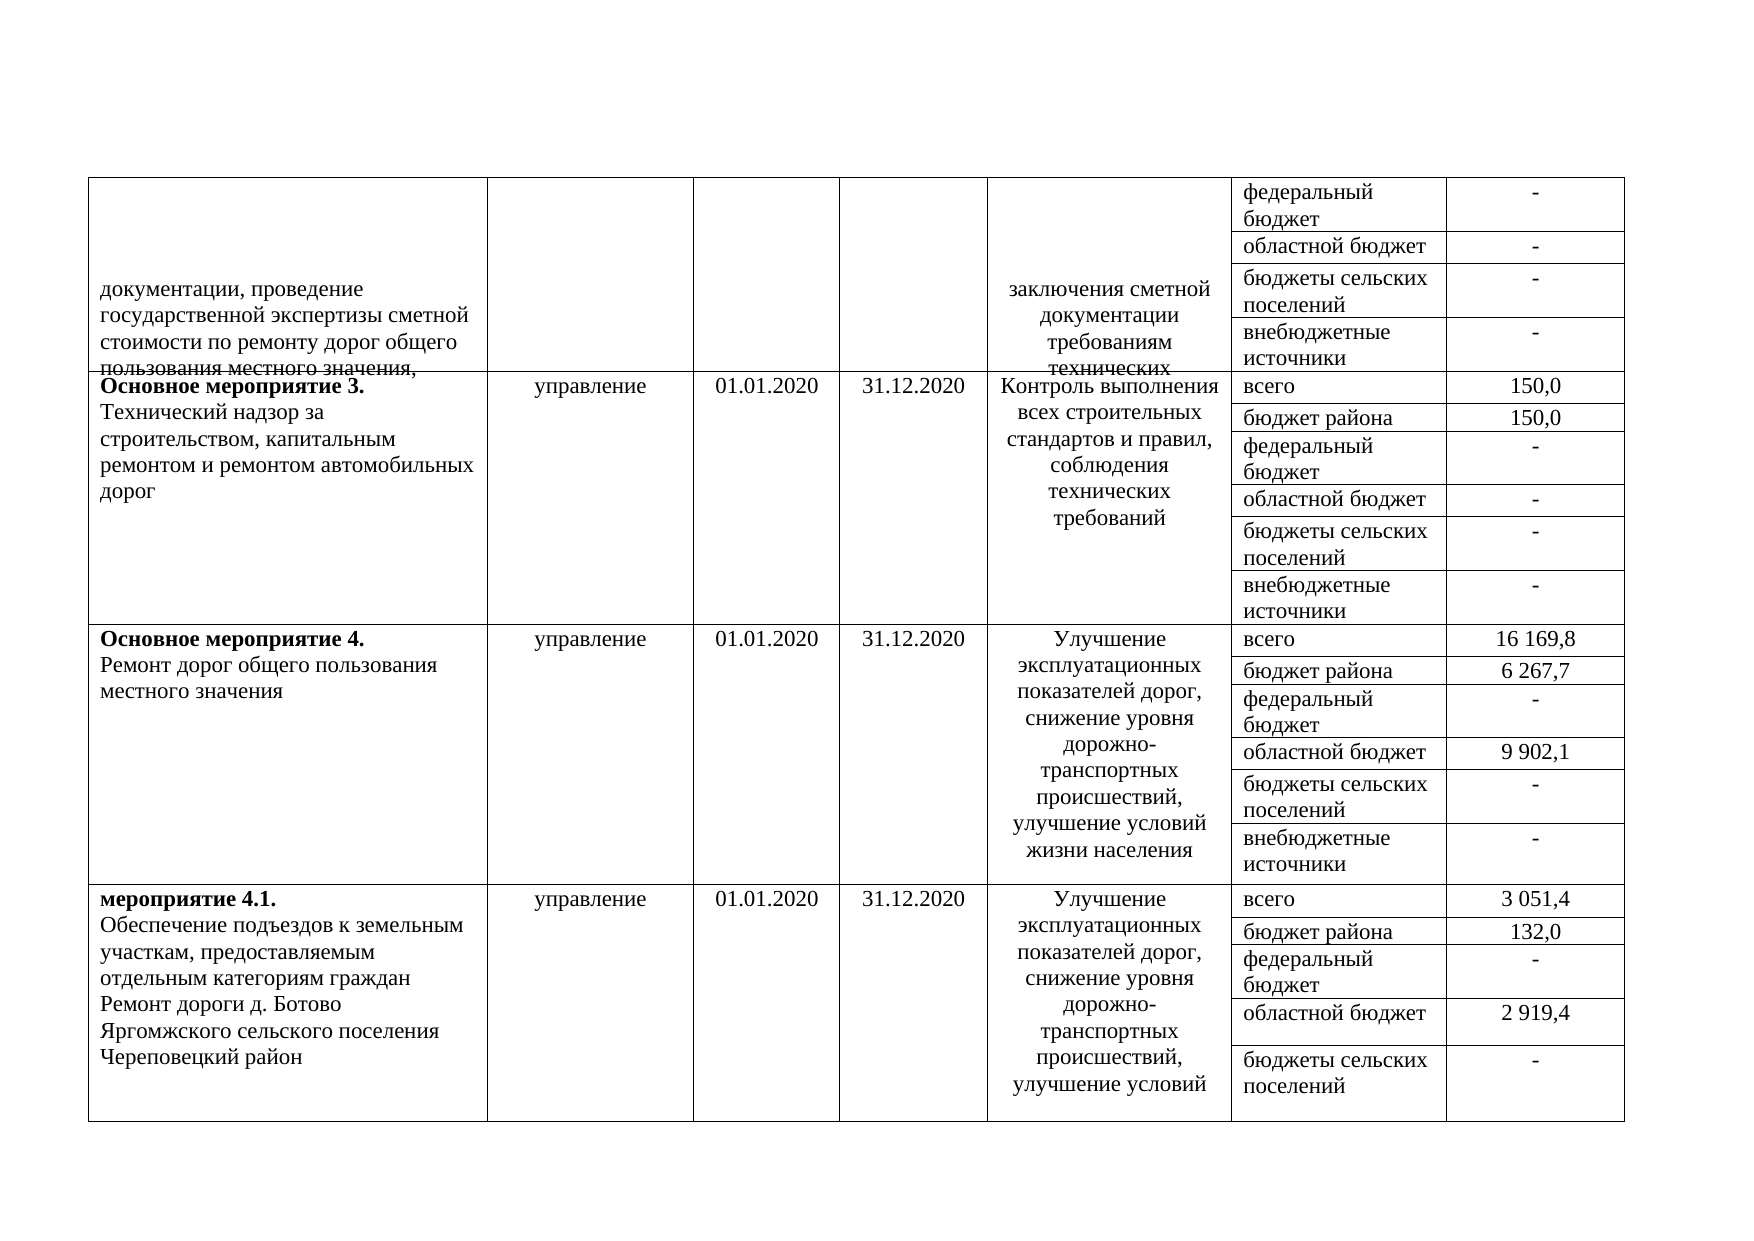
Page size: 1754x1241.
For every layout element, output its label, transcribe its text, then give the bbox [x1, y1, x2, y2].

table_cell внебюджетные источники [1232, 824, 1446, 884]
table_cell 01.01.2020 [694, 885, 839, 1121]
table_cell внебюджетные источники [1232, 571, 1446, 624]
table_cell 132,0 [1447, 918, 1624, 944]
table_cell бюджеты сельских поселений [1232, 517, 1446, 570]
table_cell управление [488, 625, 693, 884]
table_cell бюджет района [1232, 404, 1446, 431]
table_cell - [1447, 1046, 1624, 1121]
table_cell - [1447, 432, 1624, 484]
table_cell управление [488, 885, 693, 1121]
table_cell - [1447, 178, 1624, 231]
table_cell 31.12.2020 [840, 372, 987, 624]
table_cell 150,0 [1447, 404, 1624, 431]
table_cell 9 902,1 [1447, 738, 1624, 769]
table_cell - [1447, 232, 1624, 263]
table_cell всего [1232, 625, 1446, 656]
table_cell областной бюджет [1232, 999, 1446, 1045]
table_cell бюджет района [1232, 918, 1446, 944]
table_cell Основное мероприятие 4. Ремонт дорог общего пользования местного значения [89, 625, 487, 884]
table_cell - [1447, 685, 1624, 737]
table_cell 01.01.2020 [694, 625, 839, 884]
table_cell внебюджетные источники [1232, 318, 1446, 371]
table_cell бюджеты сельских поселений [1232, 770, 1446, 823]
table_cell федеральный бюджет [1232, 685, 1446, 737]
table_cell 31.12.2020 [840, 625, 987, 884]
table_cell - [1447, 571, 1624, 624]
table_cell областной бюджет [1232, 738, 1446, 769]
table_cell Контроль выполнения всех строительных стандартов и правил, соблюдения технических требований [988, 372, 1231, 624]
table_cell Основное мероприятие 3. Технический надзор за строительством, капитальным ремонтом и ремонтом автомобильных дорог [89, 372, 487, 624]
table_cell 3 051,4 [1447, 885, 1624, 917]
table_cell федеральный бюджет [1232, 178, 1446, 231]
table_cell 01.01.2020 [694, 372, 839, 624]
table_cell - [1447, 318, 1624, 371]
table_cell мероприятие 4.1. Обеспечение подъездов к земельным участкам, предоставляемым отдельным категориям граждан Ремонт дороги д. Ботово Яргомжского сельского поселения Череповецкий район [89, 885, 487, 1121]
table_cell областной бюджет [1232, 232, 1446, 263]
table_cell всего [1232, 372, 1446, 403]
table_cell областной бюджет [1232, 485, 1446, 516]
table_cell - [1447, 945, 1624, 998]
table_cell бюджет района [1232, 657, 1446, 683]
table_cell 16 169,8 [1447, 625, 1624, 656]
table_cell - [1447, 770, 1624, 823]
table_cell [1232, 1046, 1446, 1121]
table_cell Улучшение эксплуатационных показателей дорог, снижение уровня дорожно-транспортных происшествий, улучшение условий жизни населения [988, 625, 1231, 884]
table_cell федеральный бюджет [1232, 432, 1446, 484]
table_cell федеральный бюджет [1232, 945, 1446, 998]
table_cell управление [488, 372, 693, 624]
table_cell 2 919,4 [1447, 999, 1624, 1045]
table_cell - [1447, 264, 1624, 317]
table_cell бюджеты сельских поселений [1232, 264, 1446, 317]
table_cell - [1447, 517, 1624, 570]
table_cell 150,0 [1447, 372, 1624, 403]
table_cell - [1447, 824, 1624, 884]
table_cell всего [1232, 885, 1446, 917]
table_cell 6 267,7 [1447, 657, 1624, 683]
table_cell - [1447, 485, 1624, 516]
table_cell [988, 885, 1231, 1121]
table_cell 31.12.2020 [840, 885, 987, 1121]
